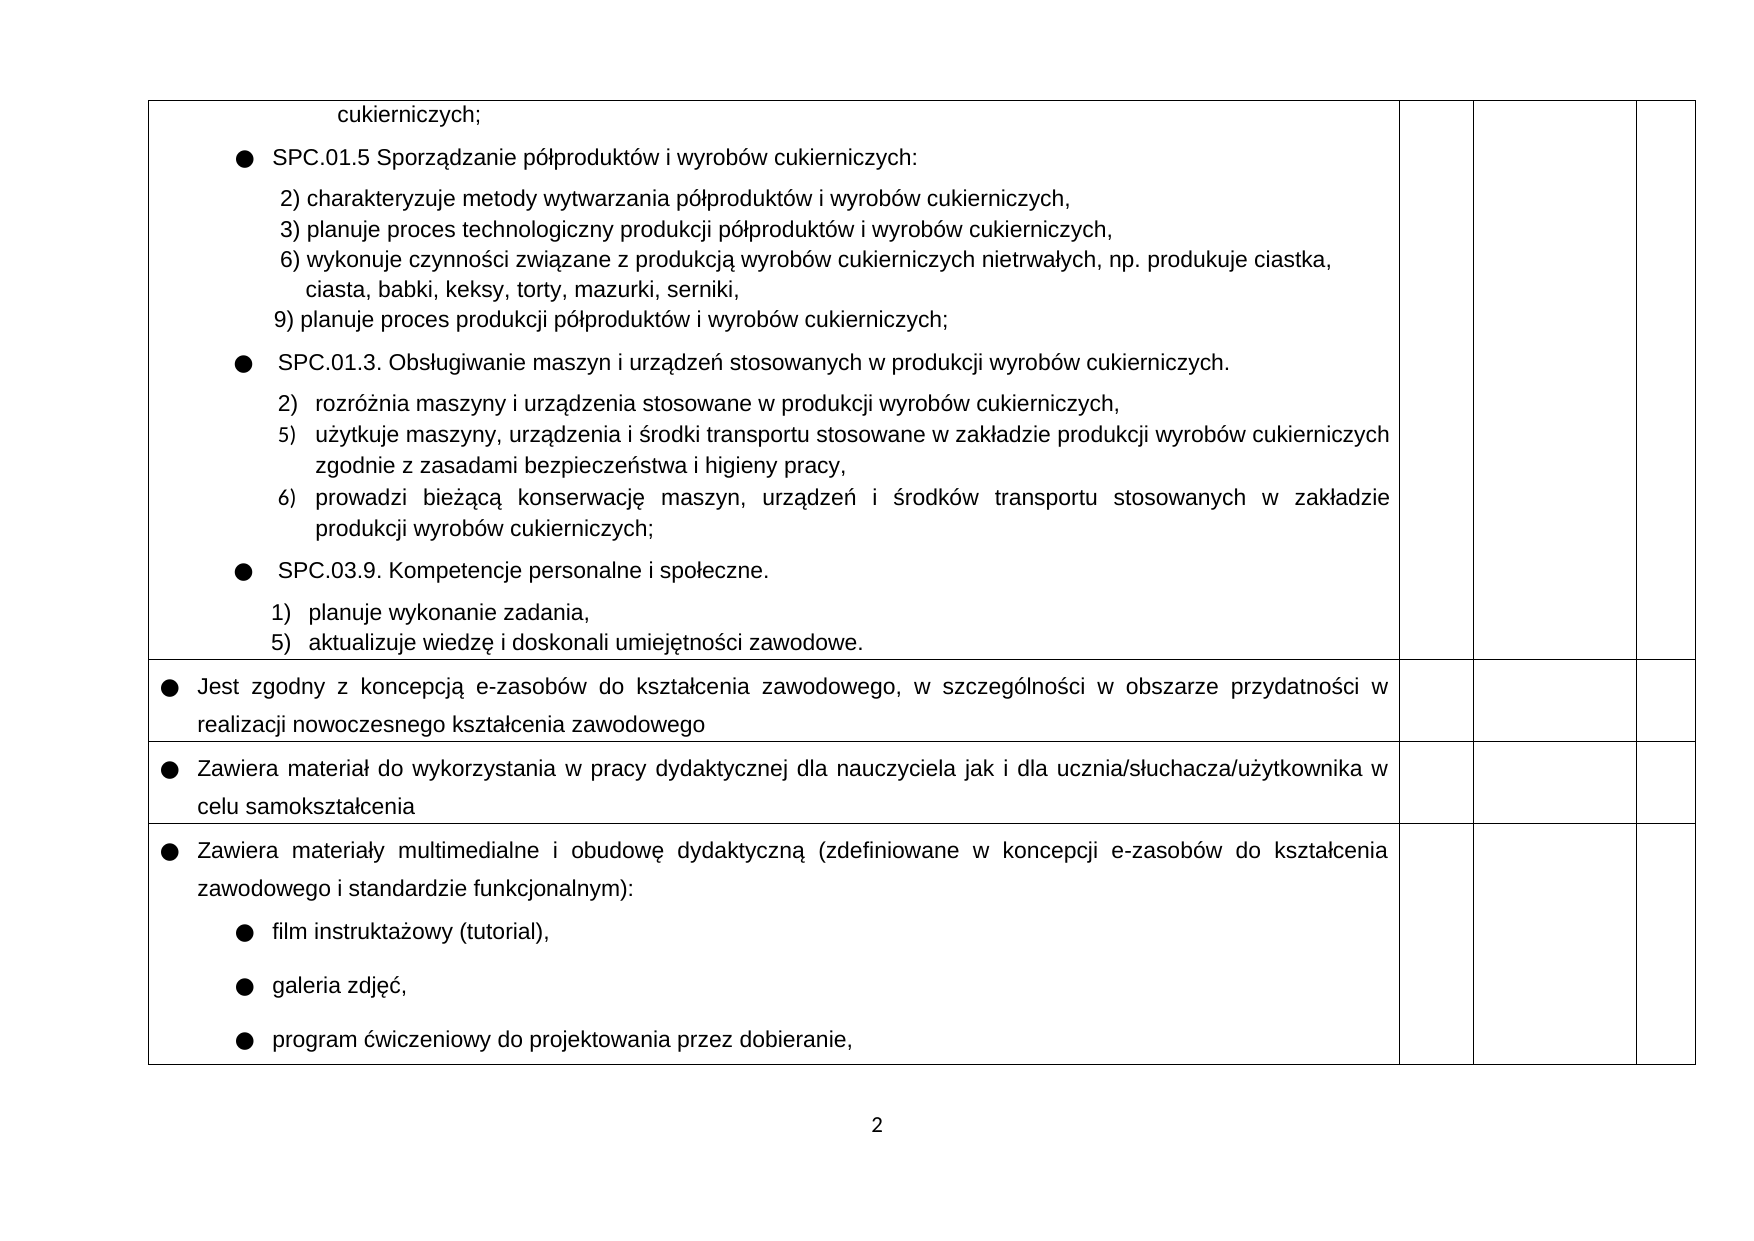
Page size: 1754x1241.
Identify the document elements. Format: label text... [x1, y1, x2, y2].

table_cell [149, 101, 1399, 659]
table_cell [1400, 660, 1473, 741]
table_cell Zawiera materiał do wykorzystania w pracy dydaktycznej dla nauczyciela jak i dla ucznia/słuchacza/użytkownika w celu samokształcenia [149, 742, 1399, 823]
table_cell [1474, 742, 1636, 823]
table_cell [1637, 101, 1695, 659]
table_cell [1400, 824, 1473, 1064]
table_cell [1400, 101, 1473, 659]
table_cell [1637, 824, 1695, 1064]
table_cell [1400, 742, 1473, 823]
table_cell Jest zgodny z koncepcją e-zasobów do kształcenia zawodowego, w szczególności w obszarze przydatności w realizacji nowoczesnego kształcenia zawodowego [149, 660, 1399, 741]
table_cell [1637, 742, 1695, 823]
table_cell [149, 824, 1399, 1064]
table_cell [1474, 824, 1636, 1064]
table_cell [1474, 660, 1636, 741]
table_cell [1474, 101, 1636, 659]
table_cell [1637, 660, 1695, 741]
